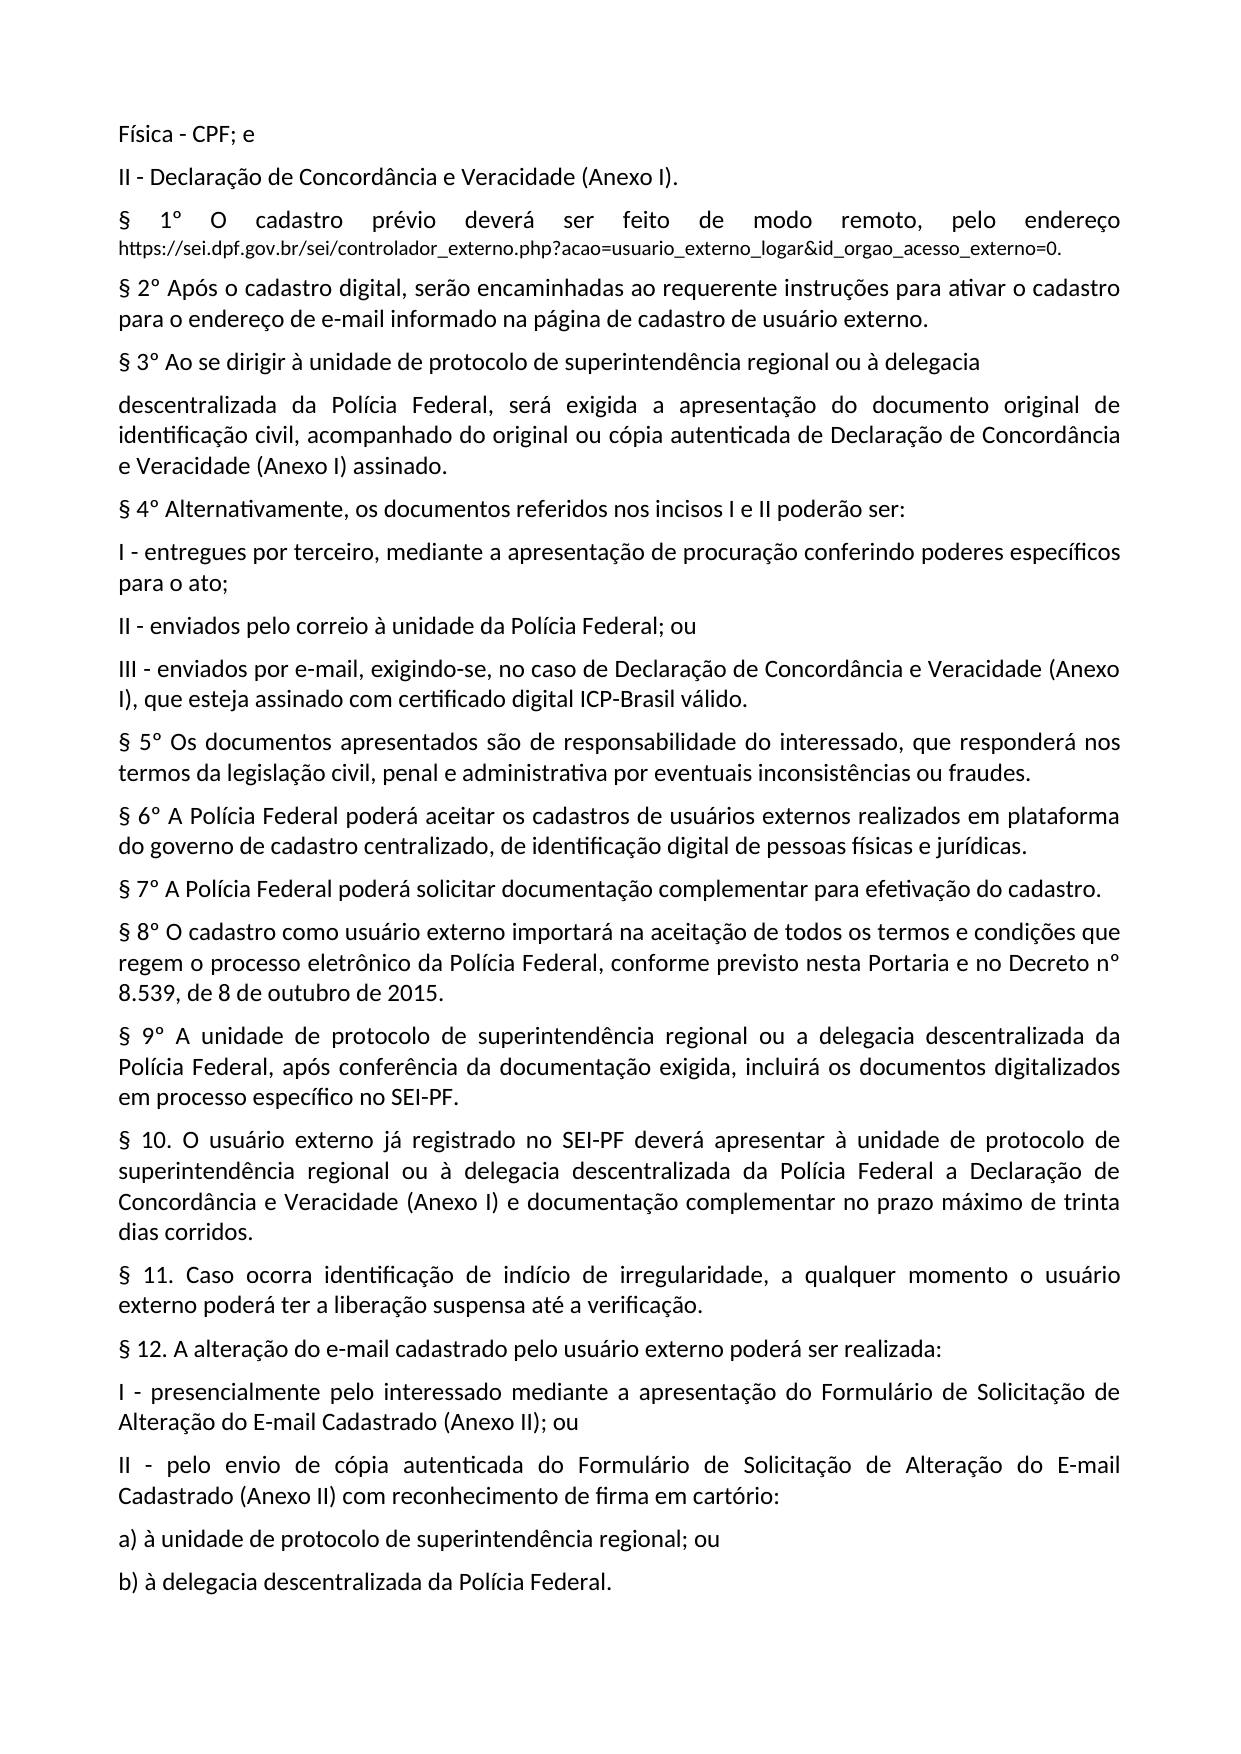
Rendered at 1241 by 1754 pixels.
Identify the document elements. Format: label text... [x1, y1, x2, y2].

text a) à unidade de protocolo de superintendência regional; ou [118, 1523, 1122, 1553]
text § 8º O cadastro como usuário externo importará na aceitação de todos os termos e condições que regem o processo eletrônico da Polícia Federal, conforme previsto nesta Portaria e no Decreto nº 8.539, de 8 de outubro de 2015. [118, 916, 1122, 1008]
text I - presencialmente pelo interessado mediante a apresentação do Formulário de Solicitação de Alteração do E-mail Cadastrado (Anexo II); ou [118, 1376, 1122, 1437]
text § 9º A unidade de protocolo de superintendência regional ou a delegacia descentralizada da Polícia Federal, após conferência da documentação exigida, incluirá os documentos digitalizados em processo específico no SEI-PF. [118, 1021, 1122, 1112]
text § 5º Os documentos apresentados são de responsabilidade do interessado, que responderá nos termos da legislação civil, penal e administrativa por eventuais inconsistências ou fraudes. [118, 726, 1122, 787]
text § 6º A Polícia Federal poderá aceitar os cadastros de usuários externos realizados em plataforma do governo de cadastro centralizado, de identificação digital de pessoas físicas e jurídicas. [118, 800, 1122, 861]
text § 11. Caso ocorra identificação de indício de irregularidade, a qualquer momento o usuário externo poderá ter a liberação suspensa até a verificação. [118, 1259, 1122, 1320]
text Física - CPF; e [118, 118, 1122, 149]
text § 4º Alternativamente, os documentos referidos nos incisos I e II poderão ser: [118, 493, 1122, 524]
text § 1º O cadastro prévio deverá ser feito de modo remoto, pelo endereço https://sei.dpf.gov.br/sei/controlador_externo.php?acao=usuario_externo_logar&id_orgao_acesso_externo=0. [118, 204, 1122, 260]
text § 7º A Polícia Federal poderá solicitar documentação complementar para efetivação do cadastro. [118, 873, 1122, 904]
text § 10. O usuário externo já registrado no SEI-PF deverá apresentar à unidade de protocolo de superintendência regional ou à delegacia descentralizada da Polícia Federal a Declaração de Concordância e Veracidade (Anexo I) e documentação complementar no prazo máximo de trinta dias corridos. [118, 1124, 1122, 1247]
text II - enviados pelo correio à unidade da Polícia Federal; ou [118, 610, 1122, 640]
text II - Declaração de Concordância e Veracidade (Anexo I). [118, 161, 1122, 192]
text III - enviados por e-mail, exigindo-se, no caso de Declaração de Concordância e Veracidade (Anexo I), que esteja assinado com certificado digital ICP-Brasil válido. [118, 653, 1122, 714]
text II - pelo envio de cópia autenticada do Formulário de Solicitação de Alteração do E-mail Cadastrado (Anexo II) com reconhecimento de firma em cartório: [118, 1449, 1122, 1510]
text § 2º Após o cadastro digital, serão encaminhadas ao requerente instruções para ativar o cadastro para o endereço de e-mail informado na página de cadastro de usuário externo. [118, 273, 1122, 334]
text § 12. A alteração do e-mail cadastrado pelo usuário externo poderá ser realizada: [118, 1333, 1122, 1363]
text § 3º Ao se dirigir à unidade de protocolo de superintendência regional ou à delegacia [118, 346, 1122, 377]
text descentralizada da Polícia Federal, será exigida a apresentação do documento original de identificação civil, acompanhado do original ou cópia autenticada de Declaração de Concordância e Veracidade (Anexo I) assinado. [118, 389, 1122, 481]
text b) à delegacia descentralizada da Polícia Federal. [118, 1566, 1122, 1596]
text I - entregues por terceiro, mediante a apresentação de procuração conferindo poderes específicos para o ato; [118, 536, 1122, 597]
